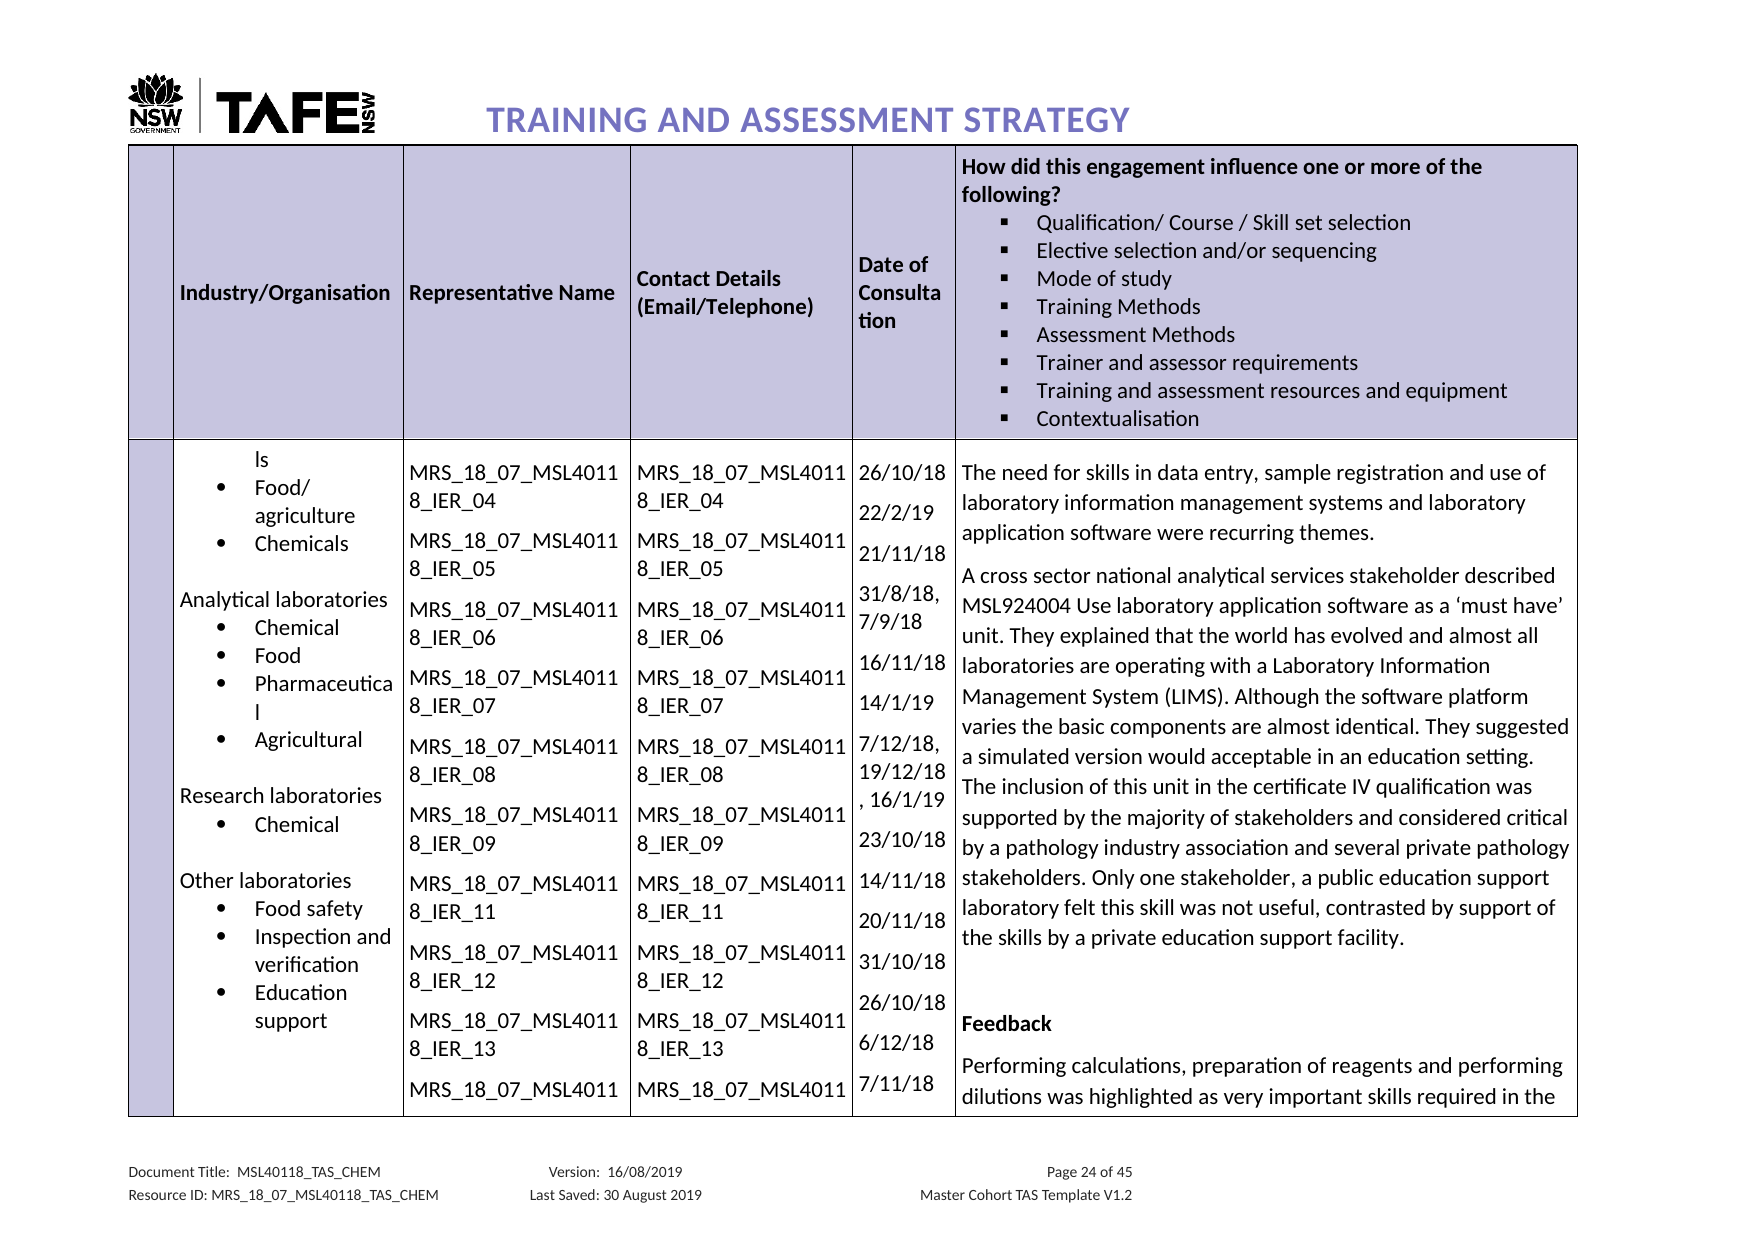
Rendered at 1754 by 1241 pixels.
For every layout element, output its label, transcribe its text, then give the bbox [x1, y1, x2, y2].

table_cell 23/11/18 28/11/18, 9/1/19, 11/1/19 28/11/18 31/8/18, 26/10/18 29/11/18 20/12/18 26/10/18 22/2/19 21/11/18 31/8/18, 7/9/18 16/11/18 14/1/19 7/12/18, 19/12/18, 16/1/19 23/10/18 14/11/18 20/11/18 31/10/18 26/10/18 6/12/18 7/11/18 19/11/18 23/1/19 23/10/18 [853, 440, 955, 1116]
table_cell Please refer to Industry Engagement Record(s): MRS_18_07_MSL40118_IER_01 MRS_18_07_MSL40118_IER_02 MRS_18_07_MSL40118_IER_03 MRS_18_07_MSL40118_IER_04 MRS_18_07_MSL40118_IER_05 MRS_18_07_MSL40118_IER_06 MRS_18_07_MSL40118_IER_07 MRS_18_07_MSL40118_IER_08 MRS_18_07_MSL40118_IER_09 MRS_18_07_MSL40118_IER_11 MRS_18_07_MSL40118_IER_12 MRS_18_07_MSL40118_IER_13 MRS_18_07_MSL40118_IER_14 MRS_18_07_MSL40118_IER_15 MRS_18_07_MSL40118_IER_16 MRS_18_07_MSL40118_IER_17 MRS_18_07_MSL40118_IER_18 MRS_18_07_MSL40118_IER_19 MRS_18_07_MSL40118_IER_20 MRS_18_07_MSL40118_IER_21 MRS_18_07_MSL40118_IER_22 MRS_18_07_MSL40118_IER_23 MRS_18_07_MSL40118_IER_24 [631, 440, 852, 1116]
table_header Date of Consultation [853, 146, 955, 438]
table_header Representative Name [404, 146, 630, 438]
table_cell 6 [129, 440, 173, 1116]
table_header No. [129, 146, 173, 438]
table_header How did this engagement influence one or more of the following? Qualification/ Course / Skill set selection Elective selection and/or sequencing Mode of study Training Methods Assessment Methods Trainer and assessor requirements Training and assessment resources and equipment Contextualisation [956, 146, 1577, 438]
table_cell Unit selection Feedback gathered from a broad range of laboratory operations stakeholders was used to identify electives that had cross sector applications. Sector coverage included; biomedical diagnostic and research pathology, education support, agriculture, veterinary, pharmaceutical, therapeutics and cosmetics goods, manufacturing, food safety and quality, chemical and environmental, inspection and verification. Feedback The need for skills in data entry, sample registration and use of laboratory information management systems and laboratory application software were recurring themes. A cross sector national analytical services stakeholder described MSL924004 Use laboratory application software as a ‘must have’ unit. They explained that the world has evolved and almost all laboratories are operating with a Laboratory Information Management System (LIMS). Although the software platform varies the basic components are almost identical. They suggested a simulated version would acceptable in an education setting. The inclusion of this unit in the certificate IV qualification was supported by the majority of stakeholders and considered critical by a pathology industry association and several private pathology stakeholders. Only one stakeholder, a public education support laboratory felt this skill was not useful, contrasted by support of the skills by a private education support facility. Feedback Performing calculations, preparation of reagents and performing dilutions was highlighted as very important skills required in the laboratory operations industry. A chemical manufacturer and an education support laboratory stakeholder asserted that MSL973014 Prepare working solutions and MSL974017 Prepare, standardise and use solutions should be a mandatory/core units. The inclusion of these units was also supported by stakeholders across all sectors. Feedback Consultation revealed that all sectors perform basic tests in one form or another and many sectors including food, pharmaceutical, biomedical, environmental and chemical manufacturing routinely following standard operating procedures to perform chemical tests and procedures. The inclusion of MSL974019 Perform chemical tests and procedures was supported by stakeholders across the all sectors. MSL973013 Perform basic tests was supported by the chemistry industry sectors. Feedback MSL954004 Obtain representative samples in accordance with sampling plan was identified as a critical unit by a member of a food safety profession body as well as a national multi sector analytical services provider. It was explained that any analytical results without a representative homogenous sample are meaningless regardless of the quality of the test conducted. It was noted that many food samples that are currently collected are actually invalid because the person collecting them does not understand what characteristics are required for a sample to be considered representative. Although one education support laboratory suggested this unit was not relevant in an educational setting, this was in contrast with feedback from another education support laboratory. A chemical manufacturer also identified these units as useful for medicine manufacturing under Good Manufacturing Practice (GMP) conditions. Overall feedback from the chemical and food sectors supported the inclusion of MSL954004 Obtain representative samples in accordance with sampling plan as well as MSL974020 - Perform food tests due to the number of stakeholders in these sectors conducting food testing as part of their laboratories scope of registration. Feedback A recurring theme for the chemical industries was the need for skills and knowledge in both biology and chemistry in particular were a common trend. Feedback One of Australia’s leading manufacturers of disinfectants for healthcare and industrial cleaning products indicated MSL904002 - Perform standard calibrations is important in all laboratories operating under a quality system and suggested that the unit could be merged with MSL933008 Perform calibration checks on equipment and assist with its maintenance. MSL973013 - Perform basic tests and MSL973014 - Prepare working solutions was only included in the chemistry focused certificate IV qualifications as the food industry required additional food specific units that provide greater relevance to the job roles as well as providing credit pathways from the MSL30118 Certificate III in laboratory skills (MSL Certificate III) and to a food streamed MSL Diploma. MSL954004 Obtain representative samples in accordance with sampling plan was only included in the chemistry and food focused certificate IV qualifications. These inclusions also support credit pathways from the MSL Certificate III and to a chemistry streamed MSL Diploma. [956, 440, 1577, 1116]
picture [128, 73, 375, 133]
table_header Industry/Organisation [174, 146, 403, 438]
table_cell Public and private employer organisations performing laboratory testing or providing education support. Manufacturing laboratories Oil Pharmaceuticals Food/agriculture Chemicals Analytical laboratories Chemical Food Pharmaceutical Agricultural Research laboratories Chemical Other laboratories Food safety Inspection and verification Education support [174, 440, 403, 1116]
table_cell Please refer to Industry Engagement Record(s): MRS_18_07_MSL40118_IER_01 MRS_18_07_MSL40118_IER_02 MRS_18_07_MSL40118_IER_03 MRS_18_07_MSL40118_IER_04 MRS_18_07_MSL40118_IER_05 MRS_18_07_MSL40118_IER_06 MRS_18_07_MSL40118_IER_07 MRS_18_07_MSL40118_IER_08 MRS_18_07_MSL40118_IER_09 MRS_18_07_MSL40118_IER_11 MRS_18_07_MSL40118_IER_12 MRS_18_07_MSL40118_IER_13 MRS_18_07_MSL40118_IER_14 MRS_18_07_MSL40118_IER_15 MRS_18_07_MSL40118_IER_16 MRS_18_07_MSL40118_IER_17 MRS_18_07_MSL40118_IER_18 MRS_18_07_MSL40118_IER_19 MRS_18_07_MSL40118_IER_20 MRS_18_07_MSL40118_IER_21 MRS_18_07_MSL40118_IER_22 MRS_18_07_MSL40118_IER_23 MRS_18_07_MSL40118_IER_24 [404, 440, 630, 1116]
table_header Contact Details (Email/Telephone) [631, 146, 852, 438]
